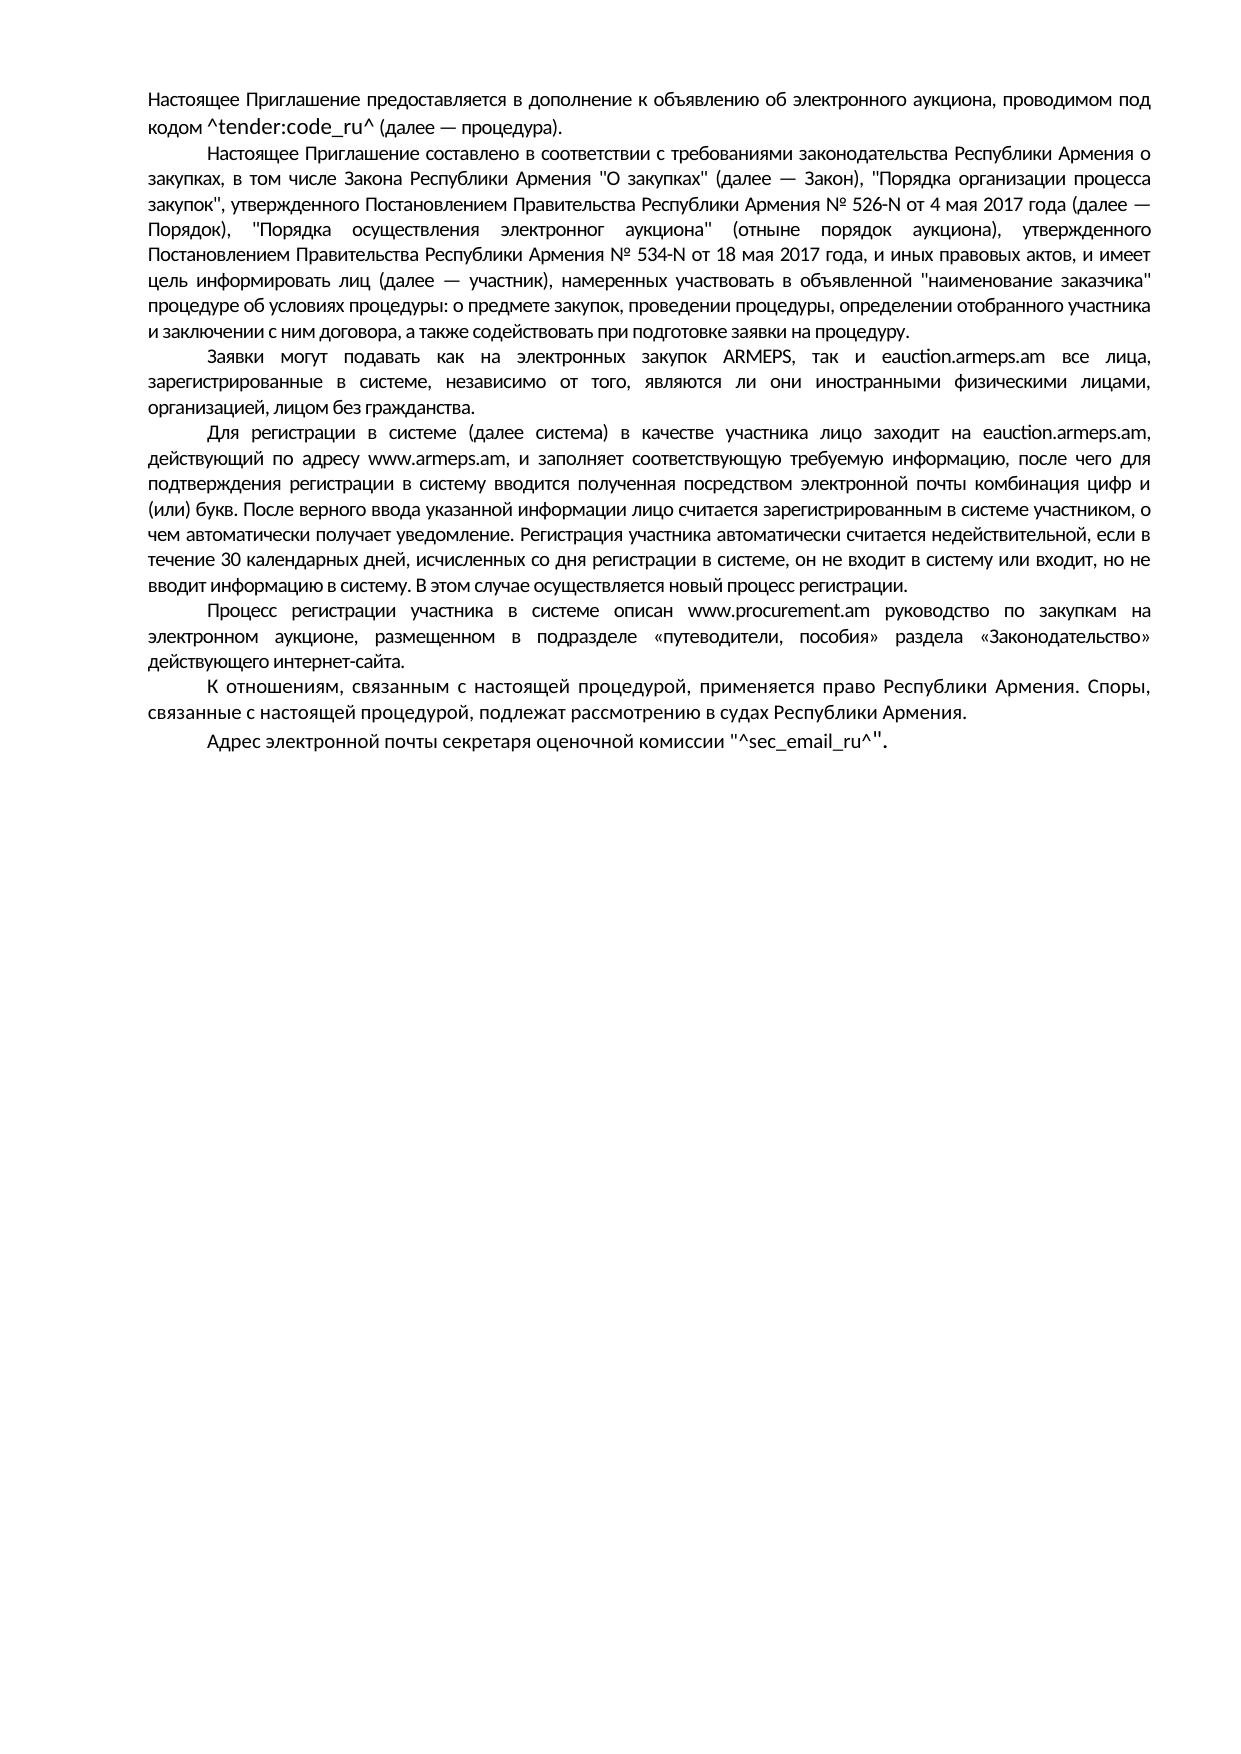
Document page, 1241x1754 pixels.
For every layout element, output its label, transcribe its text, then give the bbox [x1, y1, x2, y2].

text Процесс регистрации участника в системе описан www.procurement.am руководство по закупкам на электронном аукционе, размещенном в подразделе «путеводители, пособия» раздела «Законодательство» действующего интернет-сайта. [148, 597, 1152, 674]
text Заявки могут подавать как на электронных закупок ARMEPS, так и eauction.armeps.am все лица, зарегистрированные в системе, независимо от того, являются ли они иностранными физическими лицами, организацией, лицом без гражданства. [148, 343, 1152, 419]
text Настоящее Приглашение составлено в соответствии с требованиями законодательства Республики Армения о закупках, в том числе Закона Республики Армения "О закупках" (далее — Закон), "Порядка организации процесса закупок", утвержденного Постановлением Правительства Республики Армения № 526-N от 4 мая 2017 года (далее — Порядок), "Порядка осуществления электронног аукциона" (отныне порядок аукциона), утвержденного Постановлением Правительства Республики Армения № 534-N от 18 мая 2017 года, и иных правовых актов, и имеет цель информировать лиц (далее — участник), намеренных участвовать в объявленной "наименование заказчика" процедуре об условиях процедуры: о предмете закупок, проведении процедуры, определении отобранного участника и заключении с ним договора, а также содействовать при подготовке заявки на процедуру. [148, 140, 1152, 343]
text К отношениям, связанным с настоящей процедурой, применяется право Республики Армения. Споры, связанные с настоящей процедурой, подлежат рассмотрению в судах Республики Армения. [148, 674, 1152, 724]
text Адрес электронной почты секретаря оценочной комиссии "^sec_email_ru^". [148, 724, 1152, 755]
text Настоящее Приглашение предоставляется в дополнение к объявлению об электронного аукциона, проводимом под кодом ^tender:code_ru^ (далее — процедура). [148, 86, 1152, 140]
text Для регистрации в системе (далее система) в качестве участника лицо заходит на eauction.armeps.am, действующий по адресу www.armeps.am, и заполняет соответствующую требуемую информацию, после чего для подтверждения регистрации в систему вводится полученная посредством электронной почты комбинация цифр и (или) букв. После верного ввода указанной информации лицо считается зарегистрированным в системе участником, о чем автоматически получает уведомление. Регистрация участника автоматически считается недействительной, если в течение 30 календарных дней, исчисленных со дня регистрации в системе, он не входит в систему или входит, но не вводит информацию в систему. В этом случае осуществляется новый процесс регистрации. [148, 419, 1152, 597]
